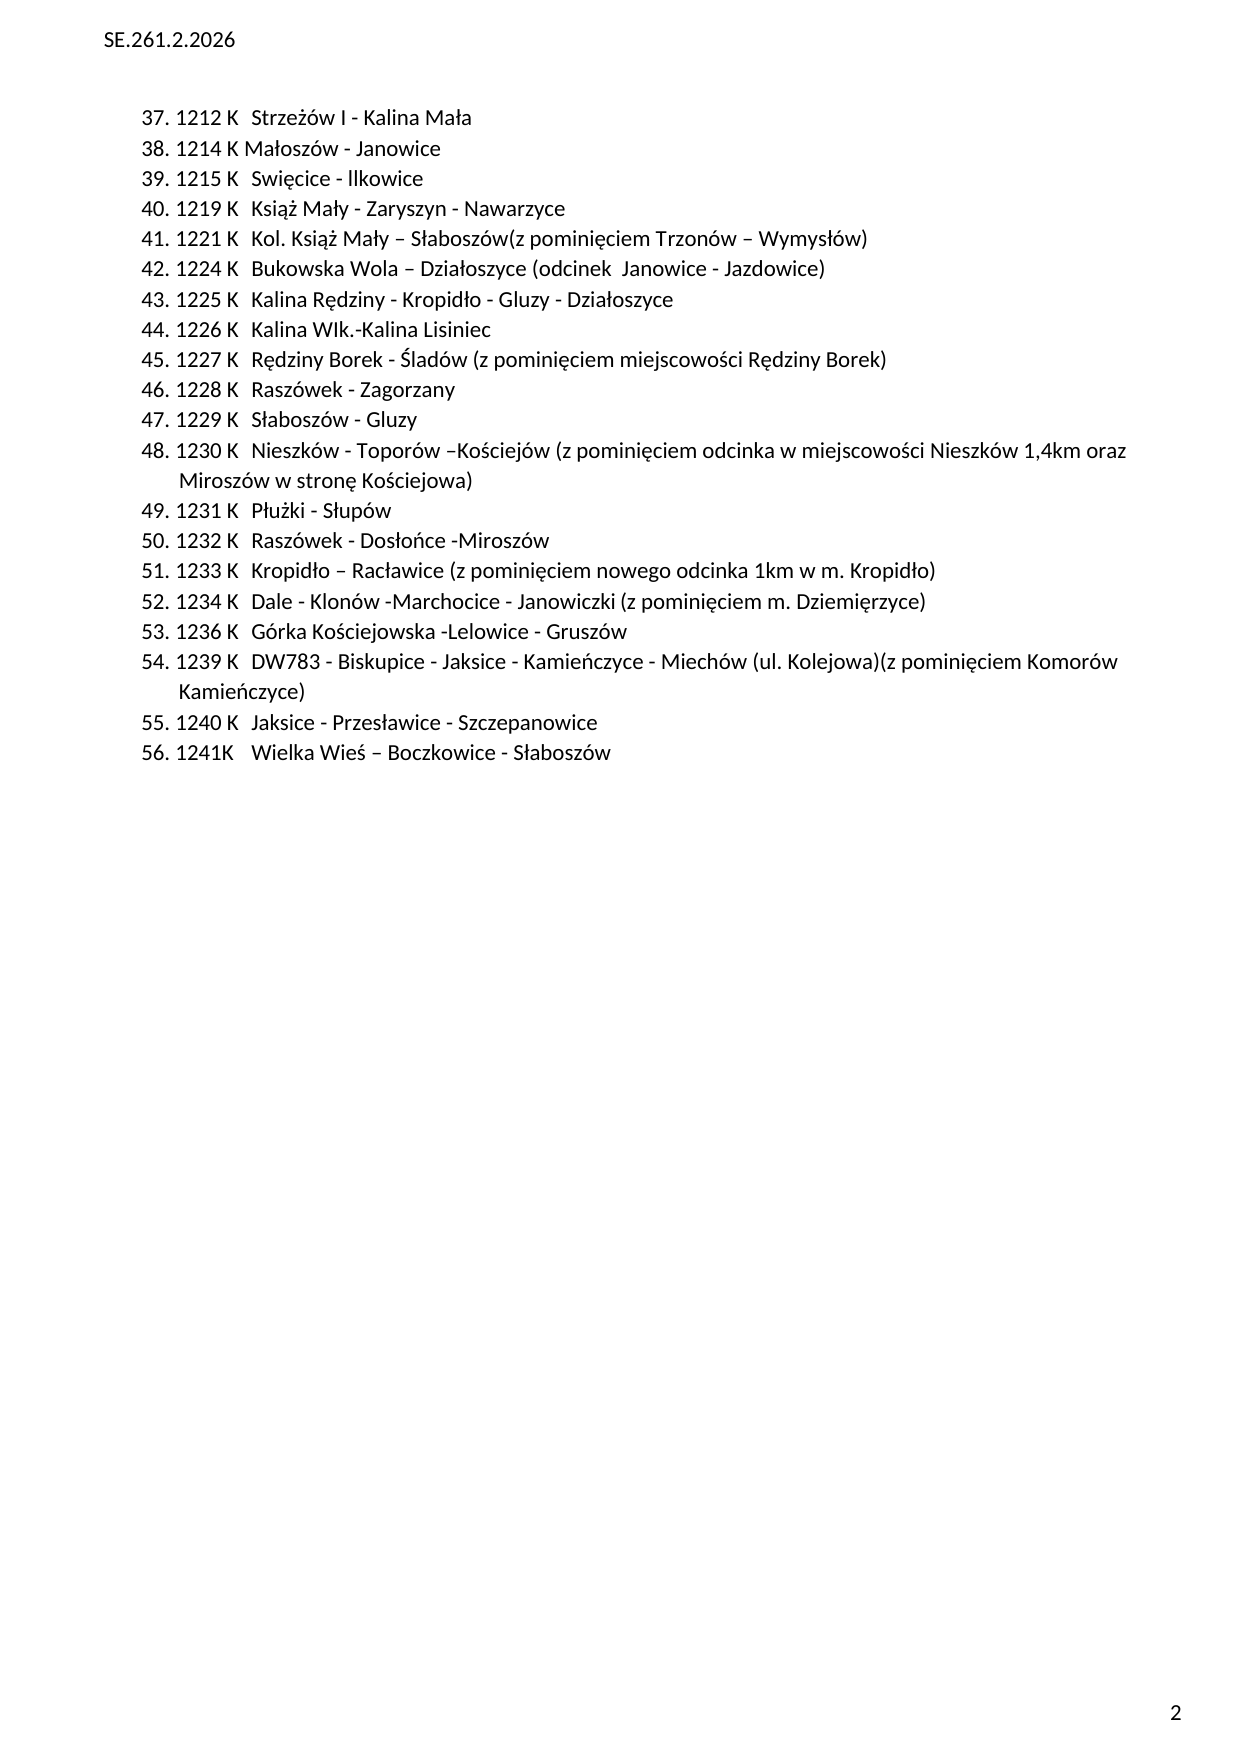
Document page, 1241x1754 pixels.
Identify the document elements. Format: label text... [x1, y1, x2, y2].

list 1224 K Bukowska Wola – Działoszyce (odcinek Janowice - Jazdowice) [141, 254, 1181, 282]
list 1233 K Kropidło – Racławice (z pominięciem nowego odcinka 1km w m. Kropidło) [141, 557, 1181, 584]
list 1241K Wielka Wieś – Boczkowice - Słaboszów [141, 738, 1181, 766]
list 1232 K Raszówek - Dosłońce -Miroszów [141, 526, 1181, 554]
list 1234 K Dale - Klonów -Marchocice - Janowiczki (z pominięciem m. Dziemięrzyce) [141, 587, 1181, 615]
list 1215 K Swięcice - llkowice [141, 164, 1181, 192]
list 1230 K Nieszków - Toporów –Kościejów (z pominięciem odcinka w miejscowości Nieszków 1,4km oraz Miroszów w stronę Kościejowa) [141, 436, 1181, 494]
list 1212 K Strzeżów I - Kalina Mała [141, 103, 1181, 131]
list 1219 K Książ Mały - Zaryszyn - Nawarzyce [141, 194, 1181, 222]
list 1228 K Raszówek - Zagorzany [141, 375, 1181, 403]
list 1226 K Kalina WIk.-Kalina Lisiniec [141, 315, 1181, 343]
list 1221 K Kol. Książ Mały – Słaboszów(z pominięciem Trzonów – Wymysłów) [141, 224, 1181, 252]
list 1231 K Płużki - Słupów [141, 496, 1181, 524]
list 1240 K Jaksice - Przesławice - Szczepanowice [141, 708, 1181, 736]
list 1214 K Małoszów - Janowice [141, 134, 1181, 162]
list 1239 K DW783 - Biskupice - Jaksice - Kamieńczyce - Miechów (ul. Kolejowa)(z pominięciem Komorów Kamieńczyce) [141, 647, 1181, 705]
list 1227 K Rędziny Borek - Śladów (z pominięciem miejscowości Rędziny Borek) [141, 345, 1181, 373]
list 1236 K Górka Kościejowska -Lelowice - Gruszów [141, 617, 1181, 645]
list 1229 K Słaboszów - Gluzy [141, 406, 1181, 433]
list 1225 K Kalina Rędziny - Kropidło - Gluzy - Działoszyce [141, 285, 1181, 313]
